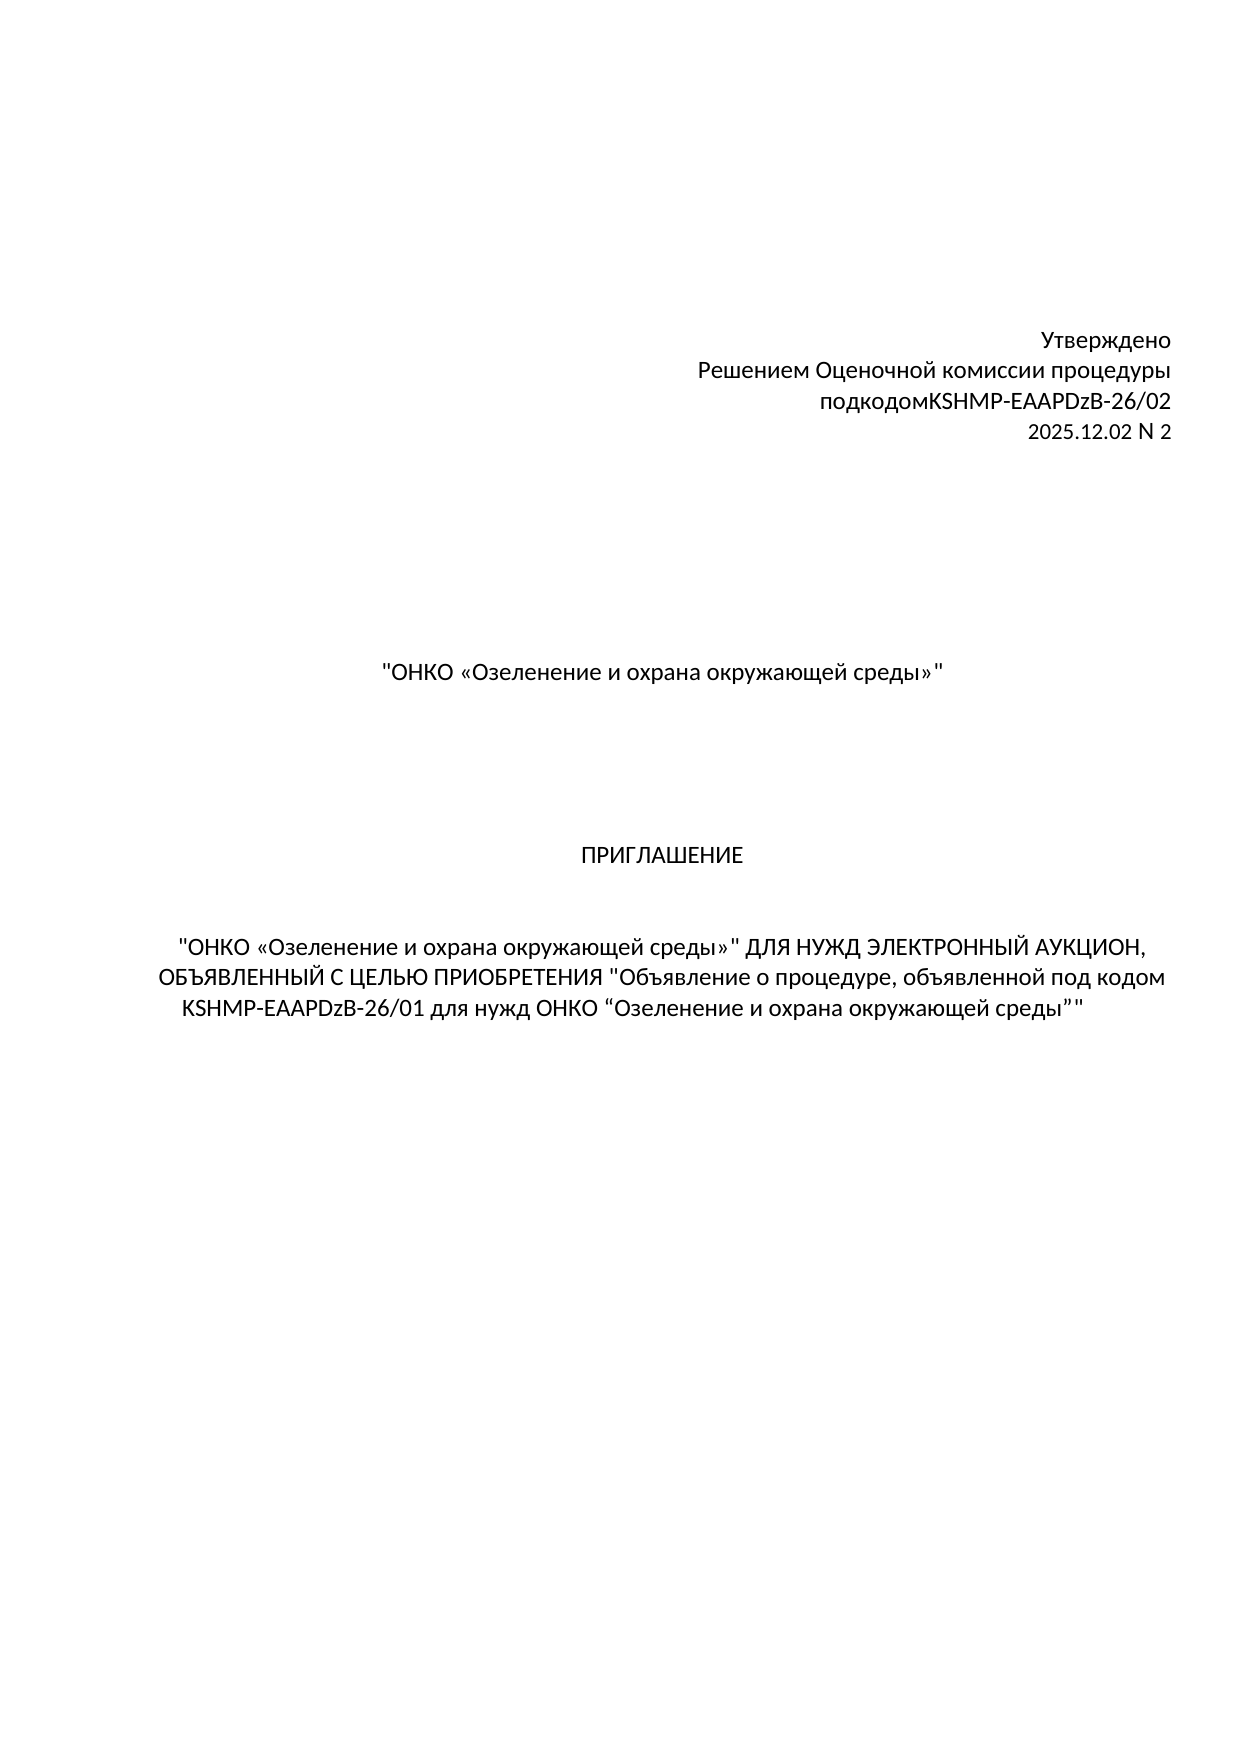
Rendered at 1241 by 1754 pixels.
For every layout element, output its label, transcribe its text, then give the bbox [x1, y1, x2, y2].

text подкодомKSHMP-EAAPDzB-26/02 [94, 385, 1171, 415]
text "ОНКО «Озеленение и охрана окружающей среды»" [94, 656, 1171, 686]
text ПРИГЛАШЕНИЕ [94, 839, 1171, 869]
text ОБЪЯВЛЕННЫЙ С ЦЕЛЬЮ ПРИОБРЕТЕНИЯ "Объявление о процедуре, объявленной под кодом KSHMP-EAAPDzB-26/01 для нужд ОНКО “Озеленение и охрана окружающей среды”" [94, 961, 1171, 1022]
text "ОНКО «Озеленение и охрана окружающей среды»" ДЛЯ НУЖД ЭЛЕКТРОННЫЙ АУКЦИОН, [94, 931, 1171, 961]
text Решением Оценочной комиссии процедуры [94, 354, 1171, 385]
text 2025.12.02 N 2 [94, 415, 1171, 446]
text Утверждено [94, 324, 1171, 354]
